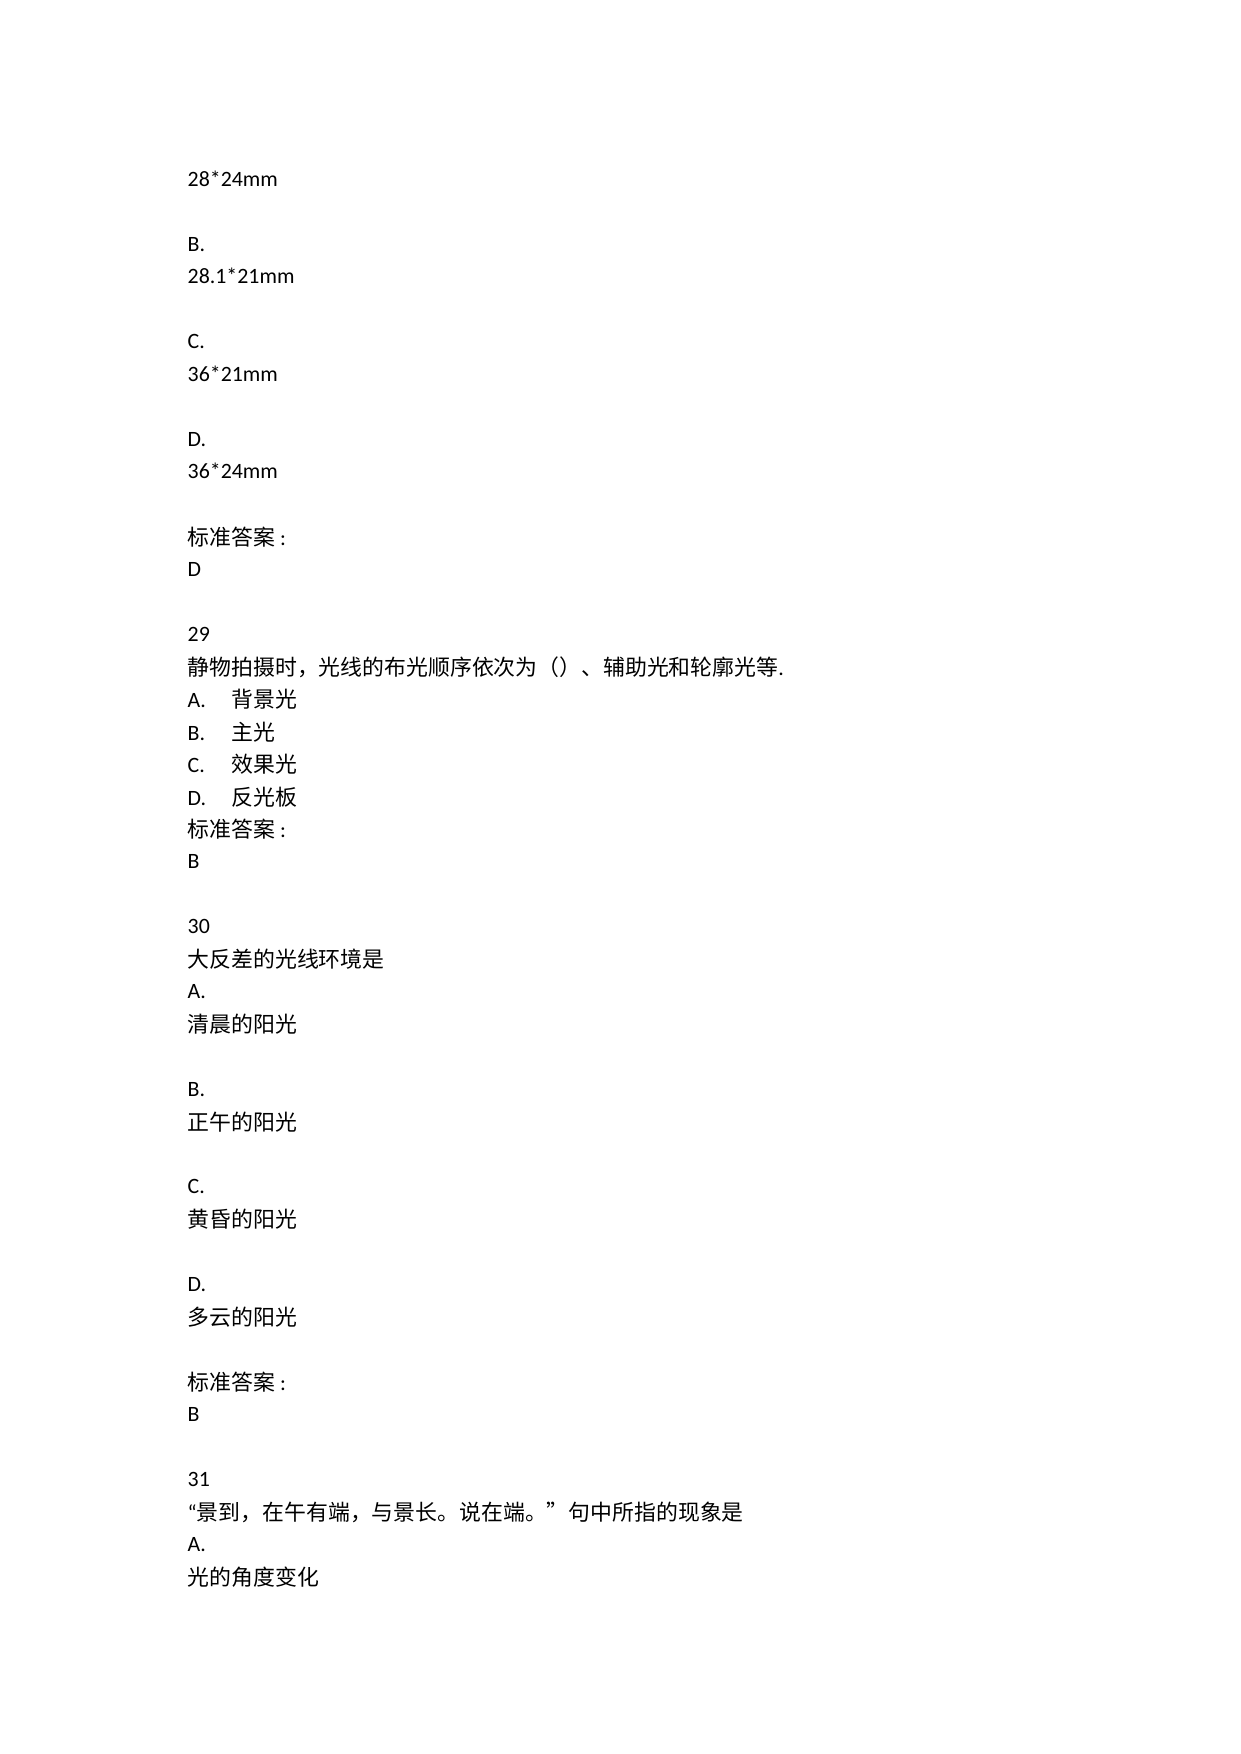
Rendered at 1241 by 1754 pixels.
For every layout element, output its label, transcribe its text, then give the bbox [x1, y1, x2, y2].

text 黄昏的阳光 [187, 1202, 1053, 1234]
text 36*21mm [187, 357, 1053, 389]
text C. 效果光 [187, 747, 1053, 779]
text A. 背景光 [187, 682, 1053, 714]
text 大反差的光线环境是 [187, 942, 1053, 974]
text C. [187, 324, 1053, 357]
text A. [187, 1527, 1053, 1559]
text 31 [187, 1462, 1053, 1494]
text B [187, 844, 1053, 877]
text 光的角度变化 [187, 1559, 1053, 1592]
text 多云的阳光 [187, 1299, 1053, 1332]
text 标准答案 : [187, 812, 1053, 844]
text 正午的阳光 [187, 1104, 1053, 1137]
text D [187, 552, 1053, 584]
text “景到，在午有端，与景长。说在端。”句中所指的现象是 [187, 1494, 1053, 1527]
text 标准答案 : [187, 519, 1053, 552]
text 清晨的阳光 [187, 1007, 1053, 1039]
text B. [187, 1072, 1053, 1104]
text 36*24mm [187, 454, 1053, 487]
text B. [187, 227, 1053, 259]
text D. [187, 422, 1053, 454]
text 标准答案 : [187, 1364, 1053, 1397]
text 28*24mm [187, 162, 1053, 194]
text 30 [187, 909, 1053, 942]
text C. [187, 1169, 1053, 1202]
text B [187, 1397, 1053, 1429]
text 静物拍摄时，光线的布光顺序依次为（）、辅助光和轮廓光等. ‎ [187, 649, 1053, 682]
text D. 反光板 [187, 779, 1053, 812]
text A. [187, 974, 1053, 1007]
text D. [187, 1267, 1053, 1299]
text 29 [187, 617, 1053, 649]
text 28.1*21mm [187, 259, 1053, 292]
text B. 主光 [187, 714, 1053, 747]
